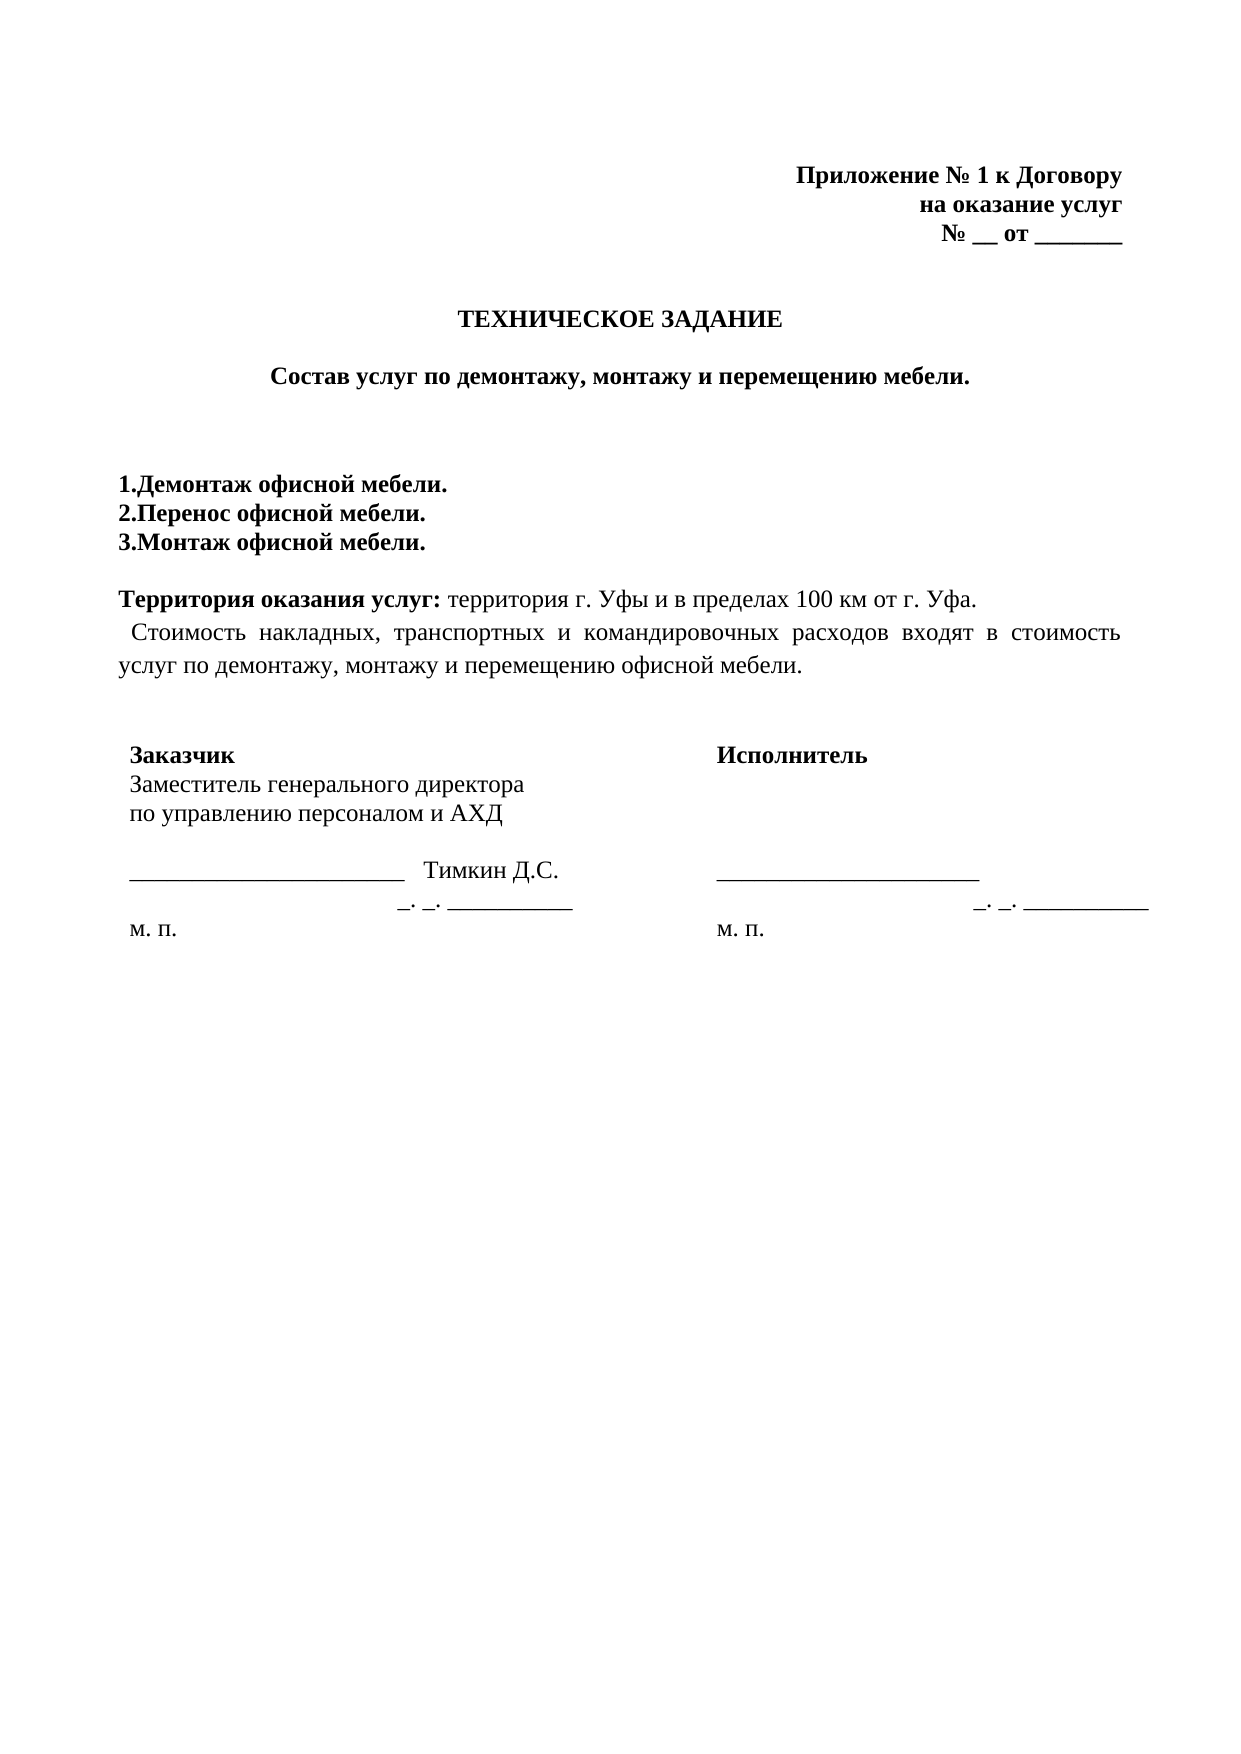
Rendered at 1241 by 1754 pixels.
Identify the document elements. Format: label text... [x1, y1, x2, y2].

text на оказание услуг [118, 189, 1122, 218]
text Стоимость накладных, транспортных и командировочных расходов входят в стоимость услуг по демонтажу, монтажу и перемещению офисной мебели. [118, 617, 1122, 679]
text 1.Демонтаж офисной мебели. [118, 469, 1122, 498]
table_cell Заместитель генерального директора по управлению персоналом и АХД ______________________ Тимкин Д.С. _. _. __________ м. п. [118, 769, 705, 942]
text № __ от _______ [118, 218, 1122, 246]
table_cell _____________________ _. _. __________ м. п. [705, 769, 1196, 942]
table_header Исполнитель [705, 741, 1196, 769]
text ТЕХНИЧЕСКОЕ ЗАДАНИЕ [118, 304, 1122, 333]
text Состав услуг по демонтажу, монтажу и перемещению мебели. [118, 361, 1122, 390]
text 2.Перенос офисной мебели. [118, 498, 1122, 527]
text Территория оказания услуг: территория г. Уфы и в пределах 100 км от г. Уфа. [118, 584, 1122, 613]
table_header Заказчик [118, 741, 705, 769]
text 3.Монтаж офисной мебели. [118, 527, 1122, 555]
text Приложение № 1 к Договору [118, 160, 1122, 189]
